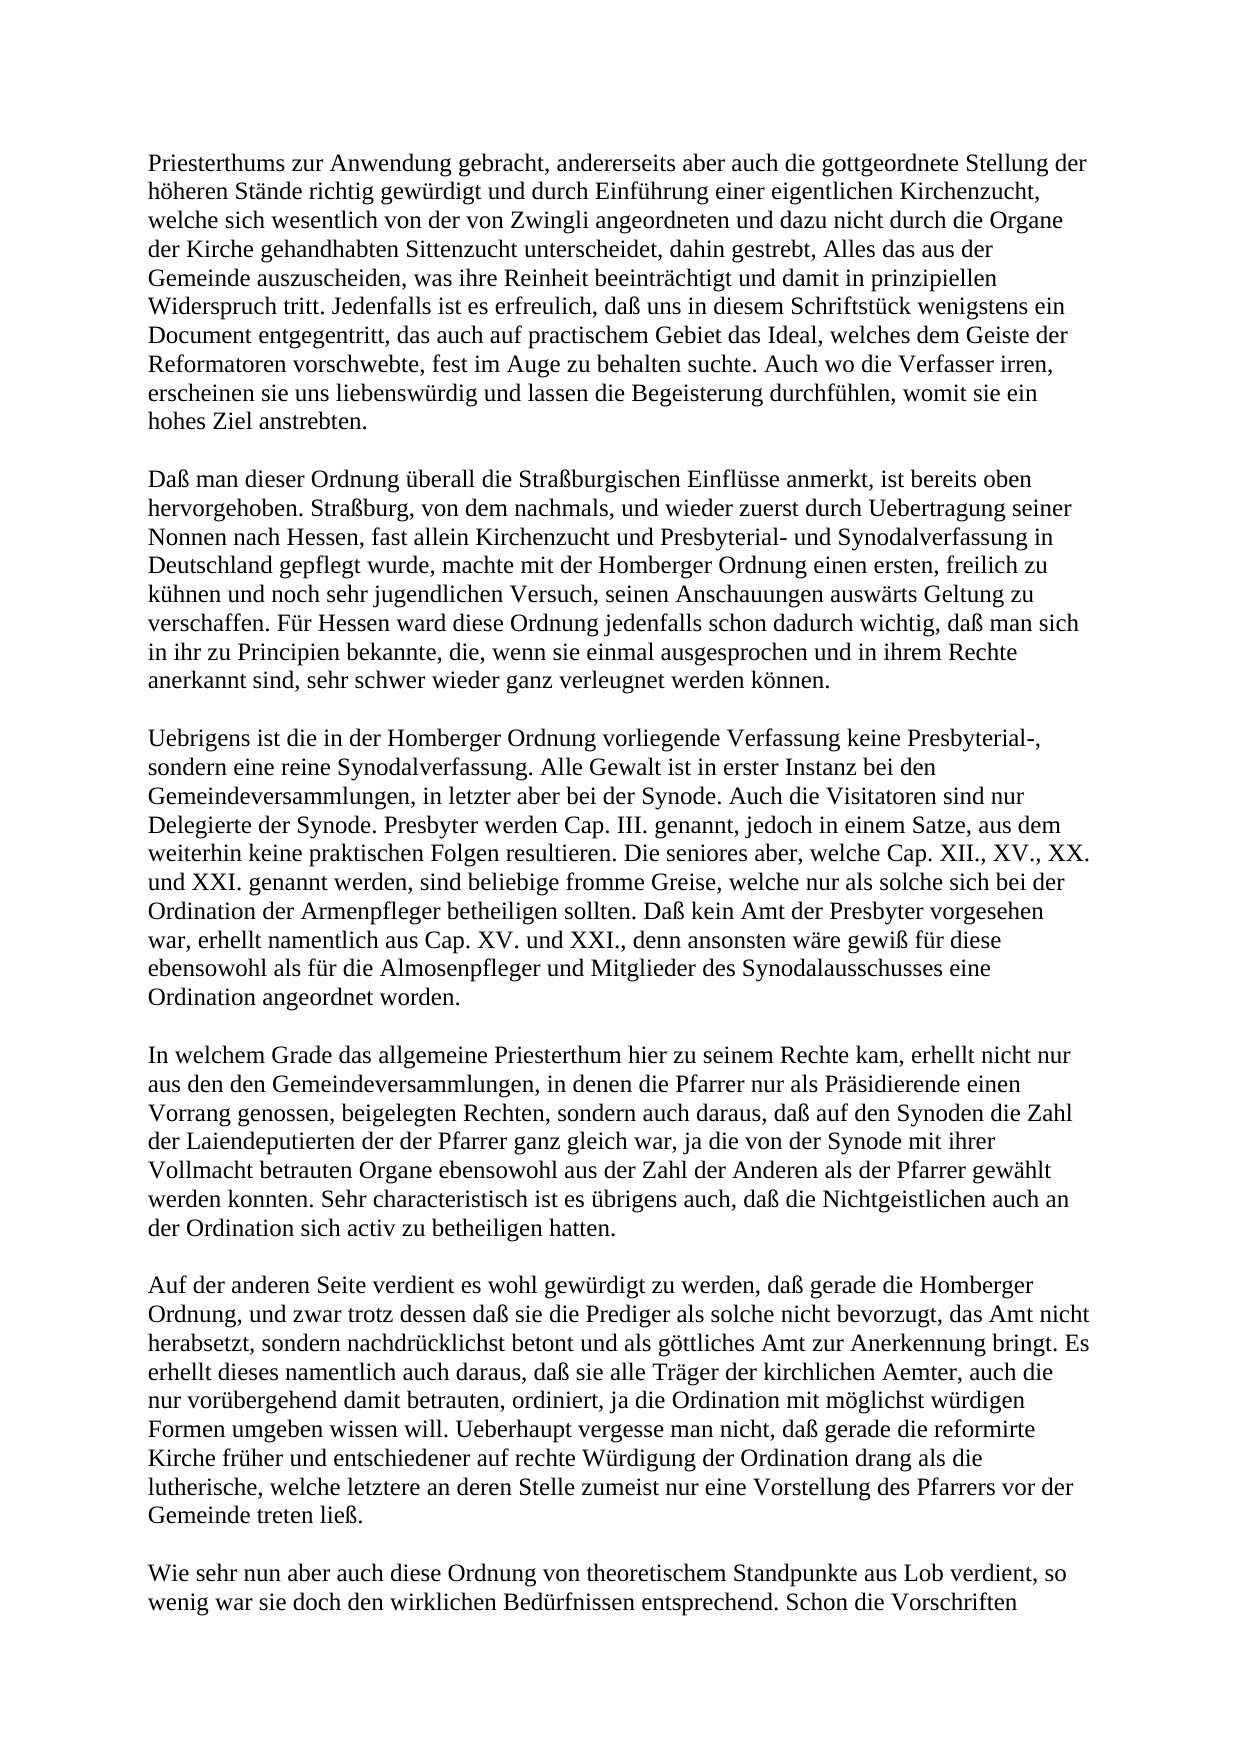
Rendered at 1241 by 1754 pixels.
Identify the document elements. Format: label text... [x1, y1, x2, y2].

text Daß man dieser Ordnung überall die Straßburgischen Einflüsse anmerkt, ist bereits oben hervorgehoben. Straßburg, von dem nachmals, und wieder zuerst durch Uebertragung seiner Nonnen nach Hessen, fast allein Kirchenzucht und Presbyterial- und Synodalverfassung in Deutschland gepflegt wurde, machte mit der Homberger Ordnung einen ersten, freilich zu kühnen und noch sehr jugendlichen Versuch, seinen Anschauungen auswärts Geltung zu verschaffen. Für Hessen ward diese Ordnung jedenfalls schon dadurch wichtig, daß man sich in ihr zu Principien bekannte, die, wenn sie einmal ausgesprochen und in ihrem Rechte anerkannt sind, sehr schwer wieder ganz verleugnet werden können. [148, 464, 1093, 694]
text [148, 148, 1093, 435]
text Auf der anderen Seite verdient es wohl gewürdigt zu werden, daß gerade die Homberger Ordnung, und zwar trotz dessen daß sie die Prediger als solche nicht bevorzugt, das Amt nicht herabsetzt, sondern nachdrücklichst betont und als göttliches Amt zur Anerkennung bringt. Es erhellt dieses namentlich auch daraus, daß sie alle Träger der kirchlichen Aemter, auch die nur vorübergehend damit betrauten, ordiniert, ja die Ordination mit möglichst würdigen Formen umgeben wissen will. Ueberhaupt vergesse man nicht, daß gerade die reformirte Kirche früher und entschiedener auf rechte Würdigung der Ordination drang als die lutherische, welche letztere an deren Stelle zumeist nur eine Vorstellung des Pfarrers vor der Gemeinde treten ließ. [148, 1271, 1093, 1529]
text Uebrigens ist die in der Homberger Ordnung vorliegende Verfassung keine Presbyterial-, sondern eine reine Synodalverfassung. Alle Gewalt ist in erster Instanz bei den Gemeindeversammlungen, in letzter aber bei der Synode. Auch die Visitatoren sind nur Delegierte der Synode. Presbyter werden Cap. III. genannt, jedoch in einem Satze, aus dem weiterhin keine praktischen Folgen resultieren. Die seniores aber, welche Cap. XII., XV., XX. und XXI. genannt werden, sind beliebige fromme Greise, welche nur als solche sich bei der Ordination der Armenpfleger betheiligen sollten. Daß kein Amt der Presbyter vorgesehen war, erhellt namentlich aus Cap. XV. und XXI., denn ansonsten wäre gewiß für diese ebensowohl als für die Almosenpfleger und Mitglieder des Synodalausschusses eine Ordination angeordnet worden. [148, 723, 1093, 1011]
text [148, 1558, 1093, 1616]
text In welchem Grade das allgemeine Priesterthum hier zu seinem Rechte kam, erhellt nicht nur aus den den Gemeindeversammlungen, in denen die Pfarrer nur als Präsidierende einen Vorrang genossen, beigelegten Rechten, sondern auch daraus, daß auf den Synoden die Zahl der Laiendeputierten der der Pfarrer ganz gleich war, ja die von der Synode mit ihrer Vollmacht betrauten Organe ebensowohl aus der Zahl der Anderen als der Pfarrer gewählt werden konnten. Sehr characteristisch ist es übrigens auch, daß die Nichtgeistlichen auch an der Ordination sich activ zu betheiligen hatten. [148, 1040, 1093, 1241]
